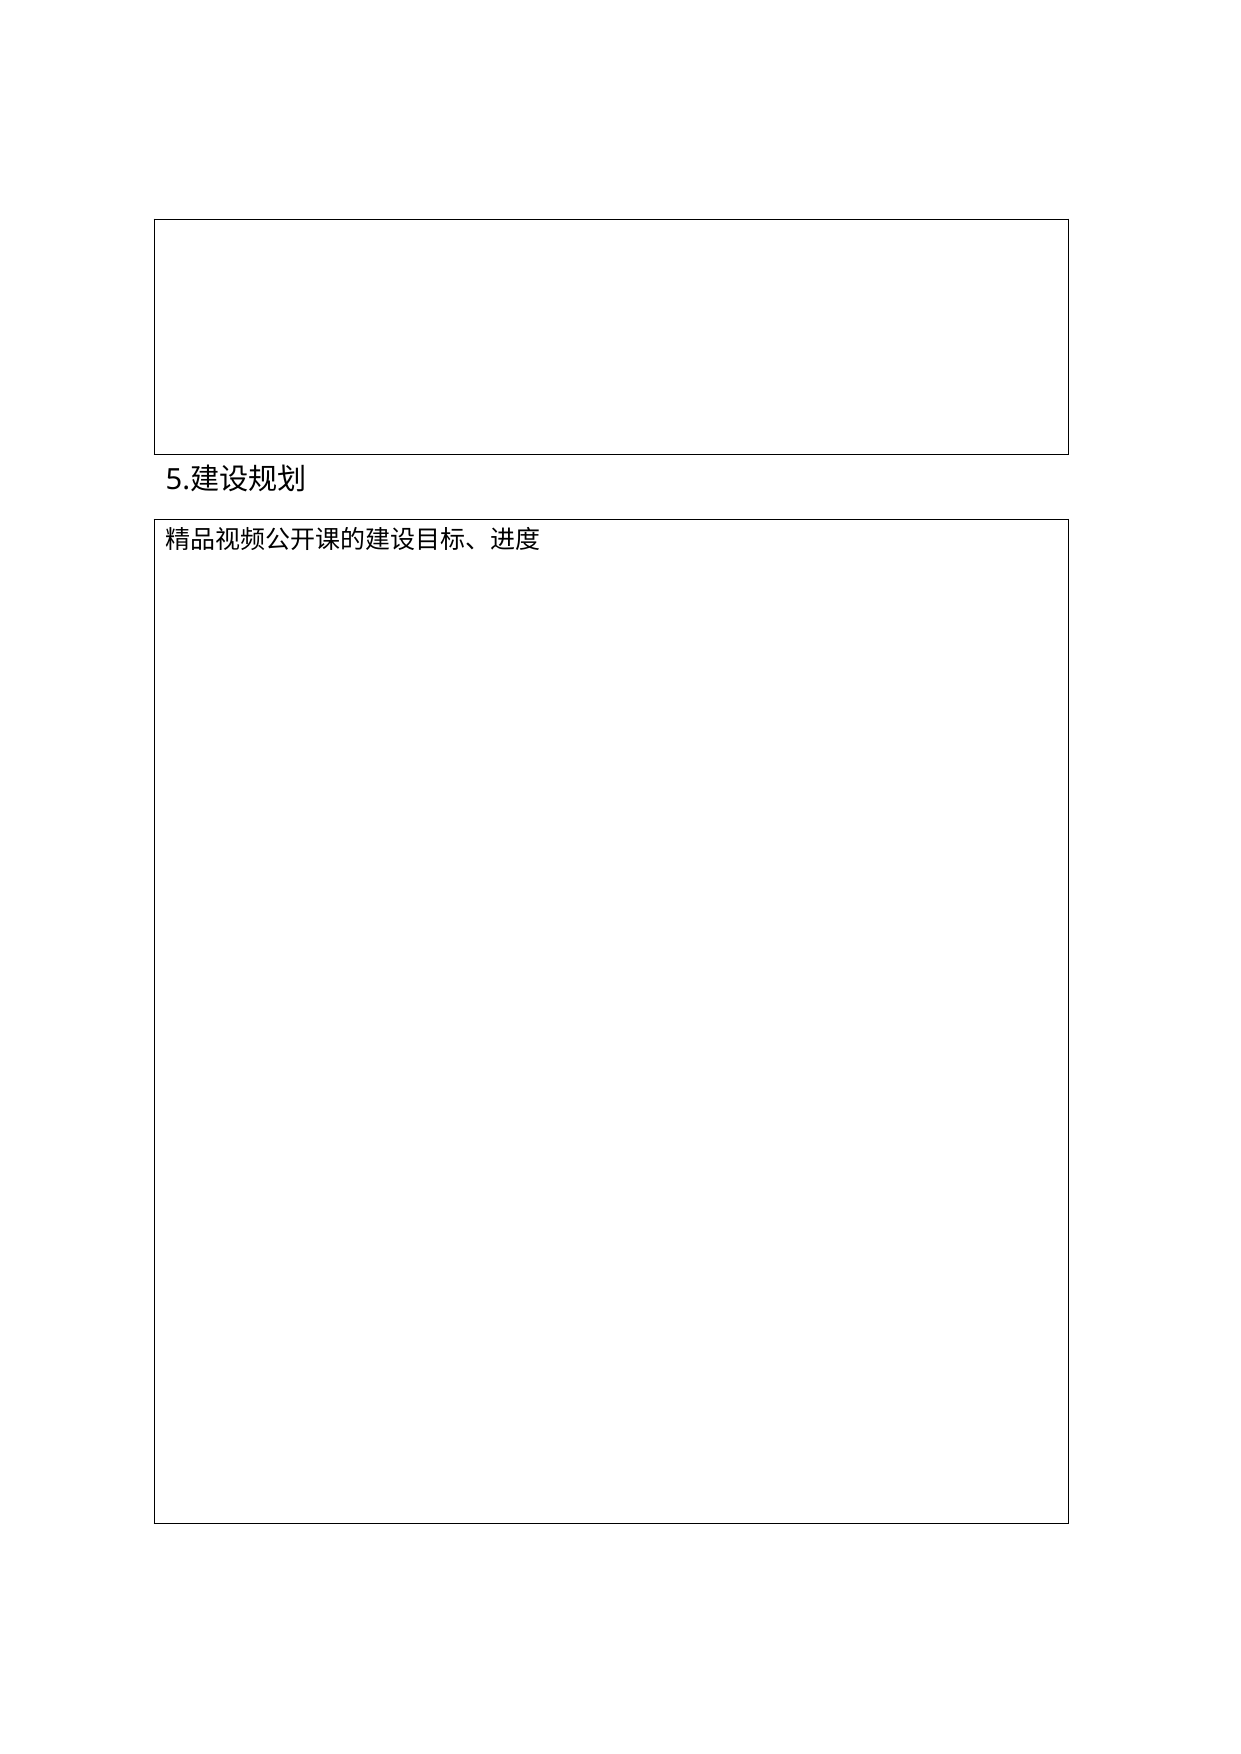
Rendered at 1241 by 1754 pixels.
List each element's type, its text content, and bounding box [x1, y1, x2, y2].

table_header 精品视频公开课的建设目标、进度 [155, 520, 1068, 1523]
text 5.建设规划 [165, 455, 1081, 498]
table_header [155, 220, 1068, 454]
